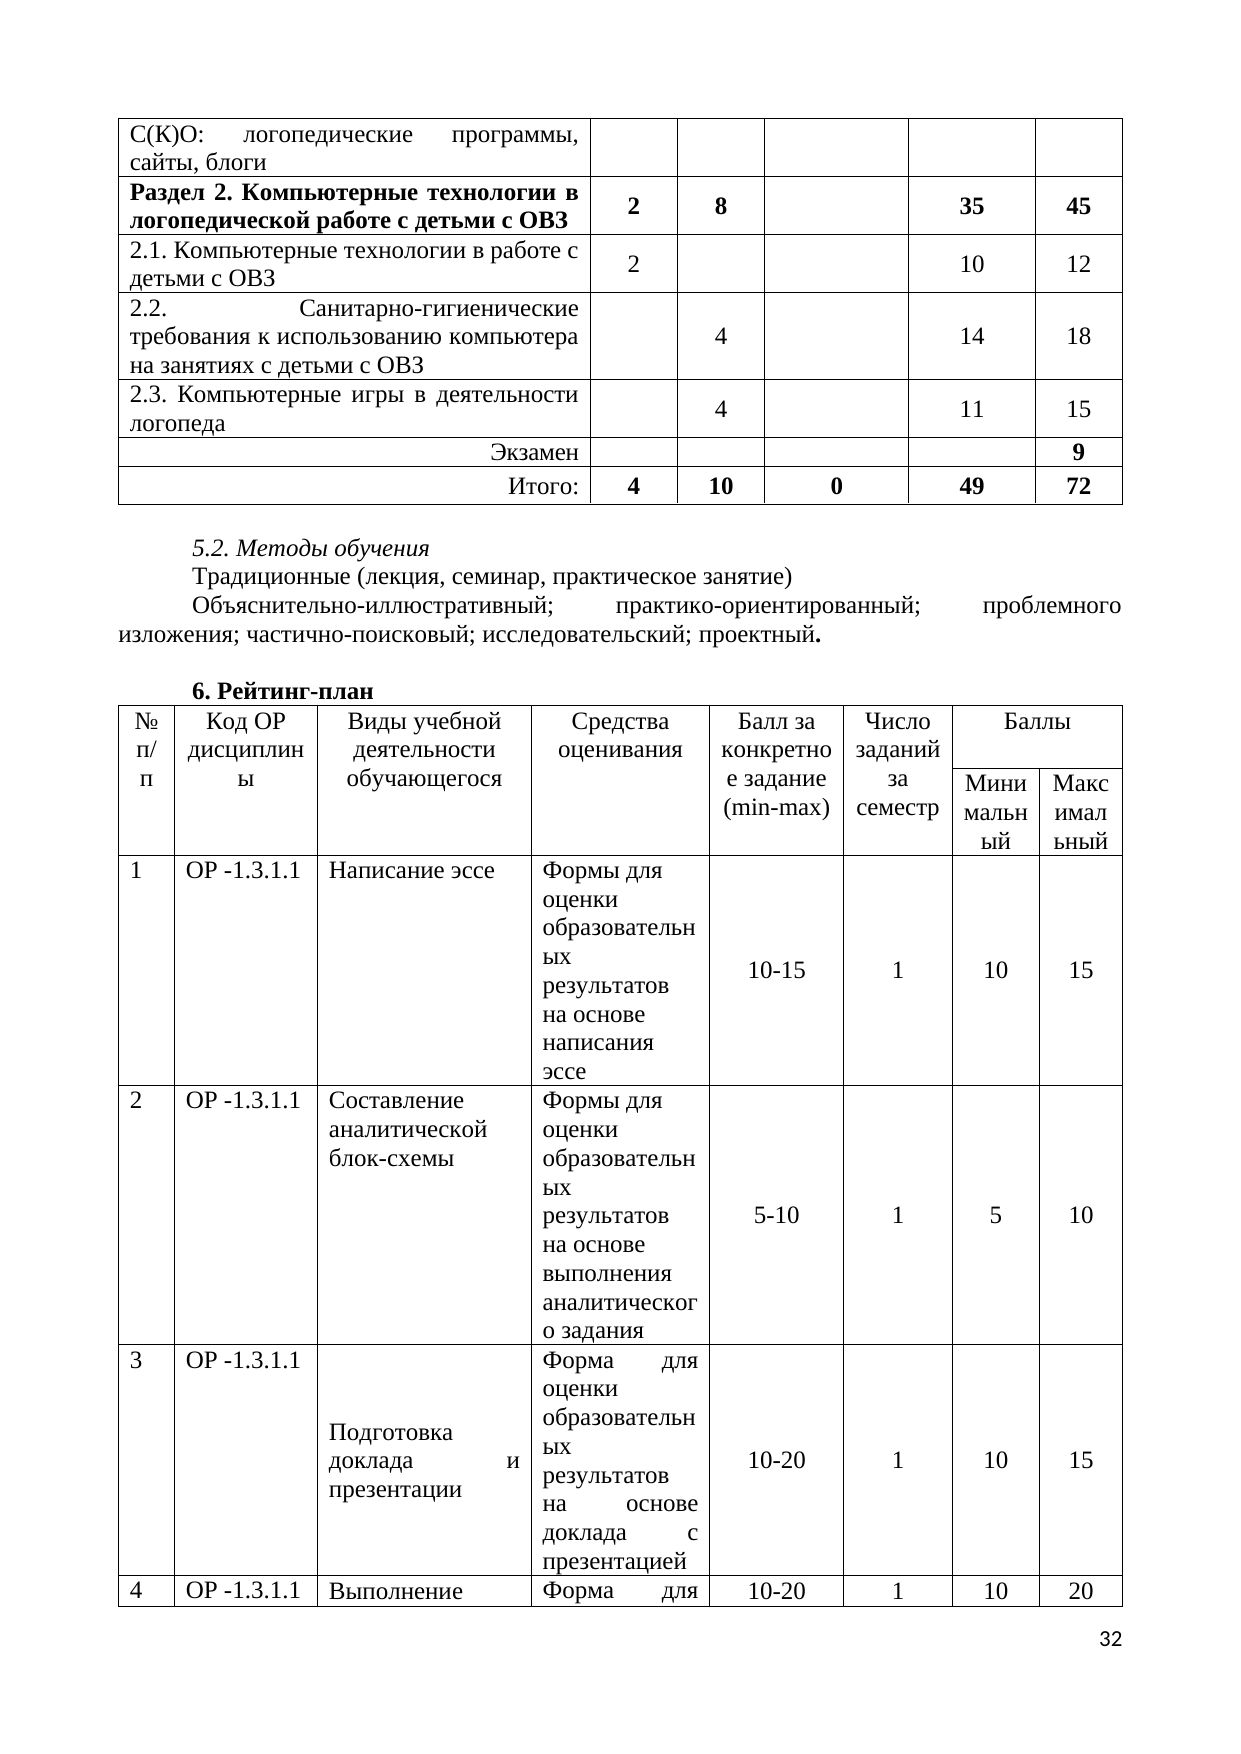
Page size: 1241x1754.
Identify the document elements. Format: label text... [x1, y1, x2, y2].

table_cell 8 [678, 177, 764, 234]
table_cell 15 [1036, 380, 1122, 437]
table_cell 4 [591, 467, 677, 503]
text 6. Рейтинг-план [118, 676, 1122, 705]
text 5.2. Методы обучения [118, 533, 1122, 561]
table_cell 20 [1040, 1576, 1122, 1606]
table_cell Формы для оценки образовательных результатов на основе выполнения аналитического задания [532, 1086, 709, 1344]
table_cell 18 [1036, 293, 1122, 379]
table_cell [591, 380, 677, 437]
table_cell 10 [1040, 1086, 1122, 1344]
table_cell [765, 293, 908, 379]
table_cell [765, 119, 908, 176]
table_cell 2.2. Санитарно-гигиенические требования к использованию компьютера на занятиях с детьми с ОВЗ [119, 293, 590, 379]
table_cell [532, 1576, 709, 1606]
table_cell [678, 235, 764, 292]
table_cell 7 [1036, 119, 1122, 176]
table_cell 72 [1036, 467, 1122, 503]
table_cell 45 [1036, 177, 1122, 234]
table_cell 35 [909, 177, 1035, 234]
table_cell 1 [119, 856, 174, 1085]
table_cell 1 [844, 856, 952, 1085]
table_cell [119, 119, 590, 176]
table_cell ОР -1.3.1.1 [175, 1576, 317, 1606]
table_cell [765, 438, 908, 466]
table_cell 1 [844, 1345, 952, 1575]
table_cell [765, 235, 908, 292]
table_cell 3 [119, 1345, 174, 1575]
table_cell 1 [844, 1576, 952, 1606]
table_cell 2 [678, 119, 764, 176]
text Традиционные (лекция, семинар, практическое занятие) [118, 561, 1122, 590]
table_cell 15 [1040, 856, 1122, 1085]
table_cell [678, 438, 764, 466]
table_cell [909, 438, 1035, 466]
table_header Баллы [953, 706, 1122, 768]
table_cell [591, 438, 677, 466]
table_cell 2.3. Компьютерные игры в деятельности логопеда [119, 380, 590, 437]
table_cell 5 [953, 1086, 1039, 1344]
table_cell 4 [678, 293, 764, 379]
table_cell ОР -1.3.1.1 [175, 856, 317, 1085]
table_cell ОР -1.3.1.1 [175, 1345, 317, 1575]
table_cell [765, 380, 908, 437]
table_cell 2 [119, 1086, 174, 1344]
table_cell 12 [1036, 235, 1122, 292]
table_cell 4 [119, 1576, 174, 1606]
table_header Средства оценивания [532, 706, 709, 854]
table_cell Форма для оценки образовательных результатов на основе доклада с презентацией [532, 1345, 709, 1575]
table_cell ОР -1.3.1.1 [175, 1086, 317, 1344]
table_header Виды учебной деятельности обучающегося [318, 706, 531, 854]
table_cell 2 [591, 177, 677, 234]
table_cell 10 [953, 1576, 1039, 1606]
table_cell 10-20 [710, 1345, 843, 1575]
table_cell Итого: [119, 467, 590, 503]
table_cell 2 [591, 235, 677, 292]
table_cell Минимальный [953, 769, 1039, 854]
table_cell Максимальный [1040, 769, 1122, 854]
table_cell 9 [1036, 438, 1122, 466]
table_cell 0 [765, 467, 908, 503]
table_cell Написание эссе [318, 856, 531, 1085]
table_cell Раздел 2. Компьютерные технологии в логопедической работе с детьми с ОВЗ [119, 177, 590, 234]
table_cell 5-10 [710, 1086, 843, 1344]
table_cell 15 [1040, 1345, 1122, 1575]
table_cell 10 [678, 467, 764, 503]
table_cell [591, 119, 677, 176]
table_cell 49 [909, 467, 1035, 503]
table_cell 11 [909, 380, 1035, 437]
table_cell Формы для оценки образовательных результатов на основе написания эссе [532, 856, 709, 1085]
table_cell 10-20 [710, 1576, 843, 1606]
table_cell 10 [909, 235, 1035, 292]
table_cell [765, 177, 908, 234]
table_cell 10 [953, 856, 1039, 1085]
table_cell 5 [909, 119, 1035, 176]
table_cell 10 [953, 1345, 1039, 1575]
table_cell 14 [909, 293, 1035, 379]
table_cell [318, 1576, 531, 1606]
table_cell 10-15 [710, 856, 843, 1085]
table_cell Составление аналитической блок-схемы [318, 1086, 531, 1344]
table_cell 1 [844, 1086, 952, 1344]
table_cell Подготовка доклада и презентации [318, 1345, 531, 1575]
table_header Балл за конкретное задание (min-max) [710, 706, 843, 854]
text Объяснительно-иллюстративный; практико-ориентированный; проблемного изложения; частично-поисковый; исследовательский; проектный. [118, 590, 1122, 648]
table_header Число заданий за семестр [844, 706, 952, 854]
table_cell 4 [678, 380, 764, 437]
table_cell Экзамен [119, 438, 590, 466]
table_header Код ОР дисциплины [175, 706, 317, 854]
table_header № п/п [119, 706, 174, 854]
table_cell 2.1. Компьютерные технологии в работе с детьми с ОВЗ [119, 235, 590, 292]
table_cell [591, 293, 677, 379]
